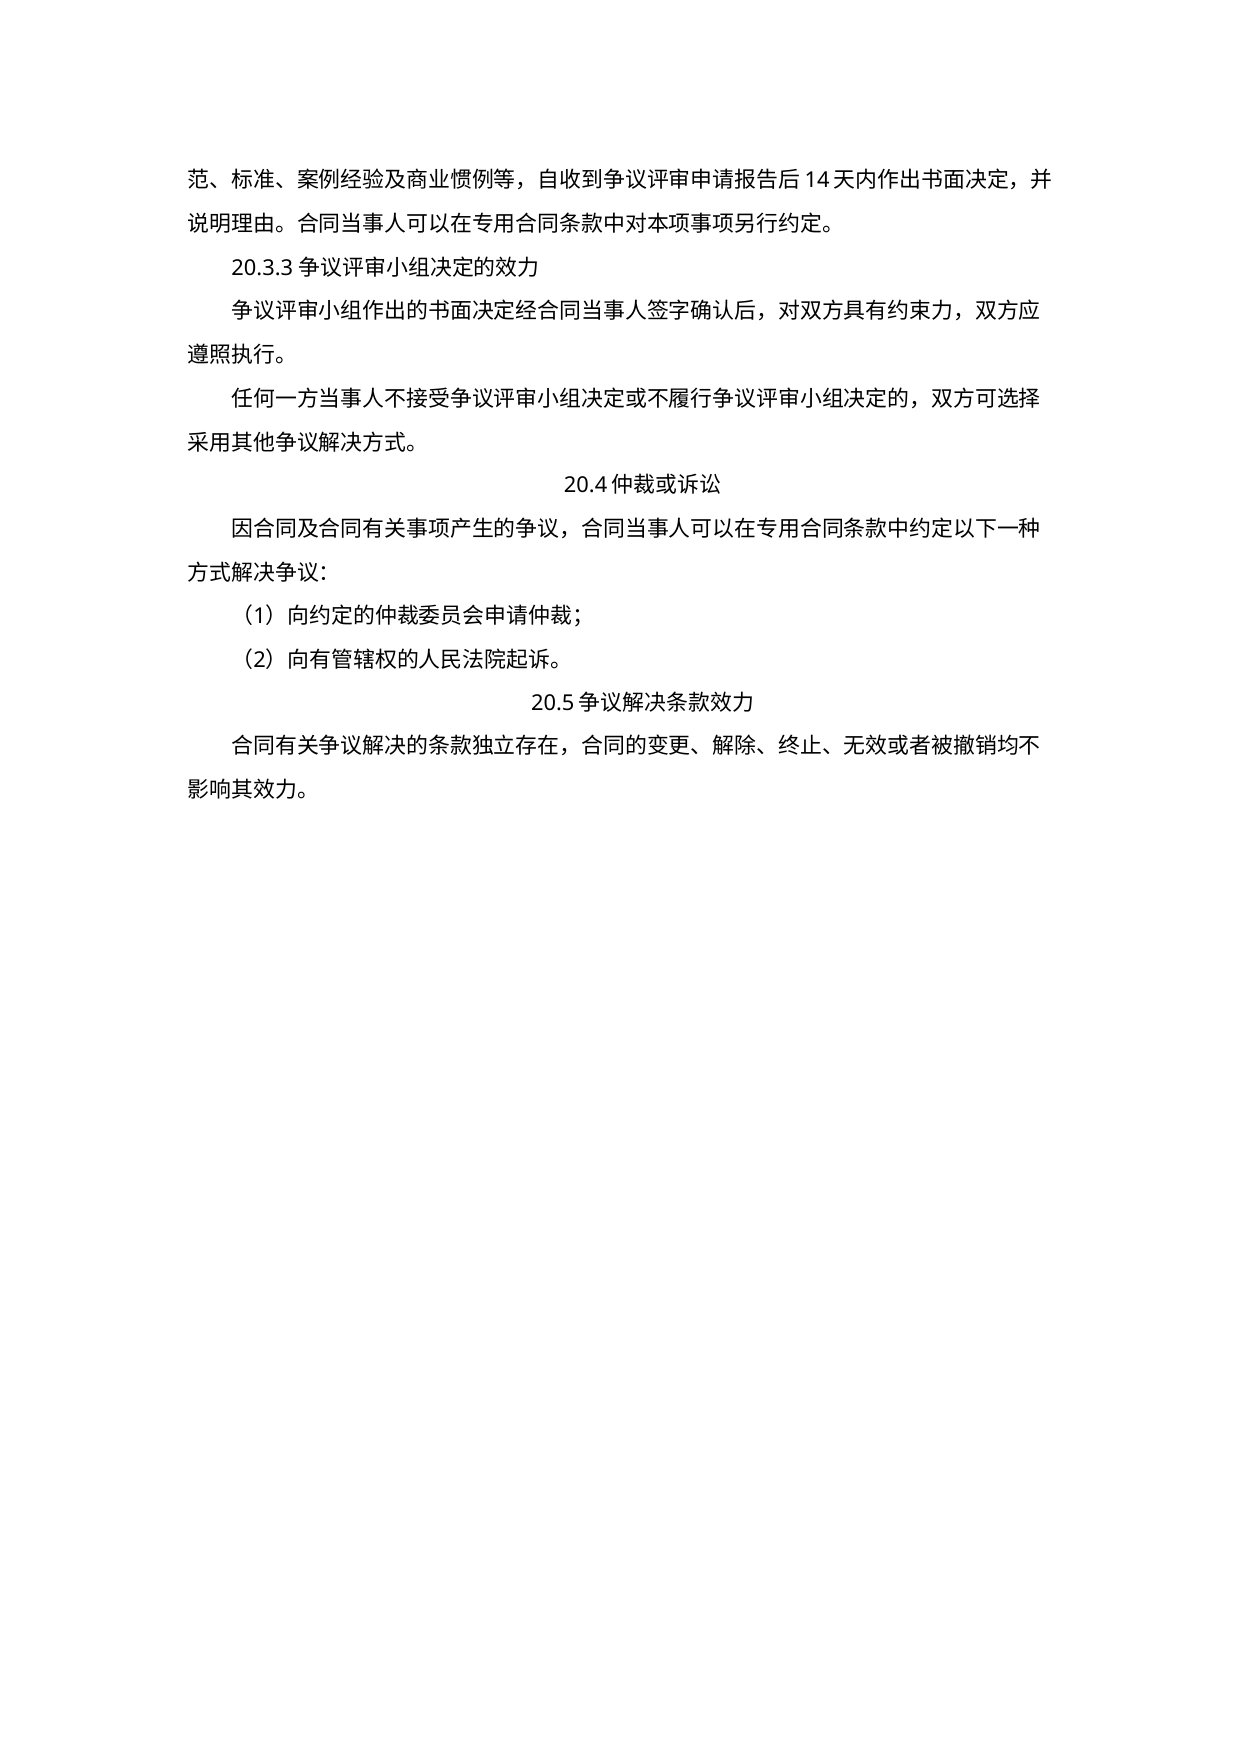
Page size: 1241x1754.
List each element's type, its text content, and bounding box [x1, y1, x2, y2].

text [187, 162, 1053, 238]
text 20.3.3 争议评审小组决定的效力 [187, 249, 1053, 282]
text 争议评审小组作出的书面决定经合同当事人签字确认后，对双方具有约束力，双方应遵照执行。 [187, 293, 1053, 369]
text 任何一方当事人不接受争议评审小组决定或不履行争议评审小组决定的，双方可选择采用其他争议解决方式。 [187, 380, 1053, 457]
text 合同有关争议解决的条款独立存在，合同的变更、解除、终止、无效或者被撤销均不影响其效力。 [187, 728, 1053, 804]
text （1）向约定的仲裁委员会申请仲裁； [187, 598, 1053, 631]
subtitle 20.5争议解决条款效力 [188, 685, 1053, 718]
text 因合同及合同有关事项产生的争议，合同当事人可以在专用合同条款中约定以下一种方式解决争议： [187, 511, 1053, 587]
subtitle 20.4仲裁或诉讼 [188, 468, 1053, 500]
text （2）向有管辖权的人民法院起诉。 [187, 642, 1053, 674]
